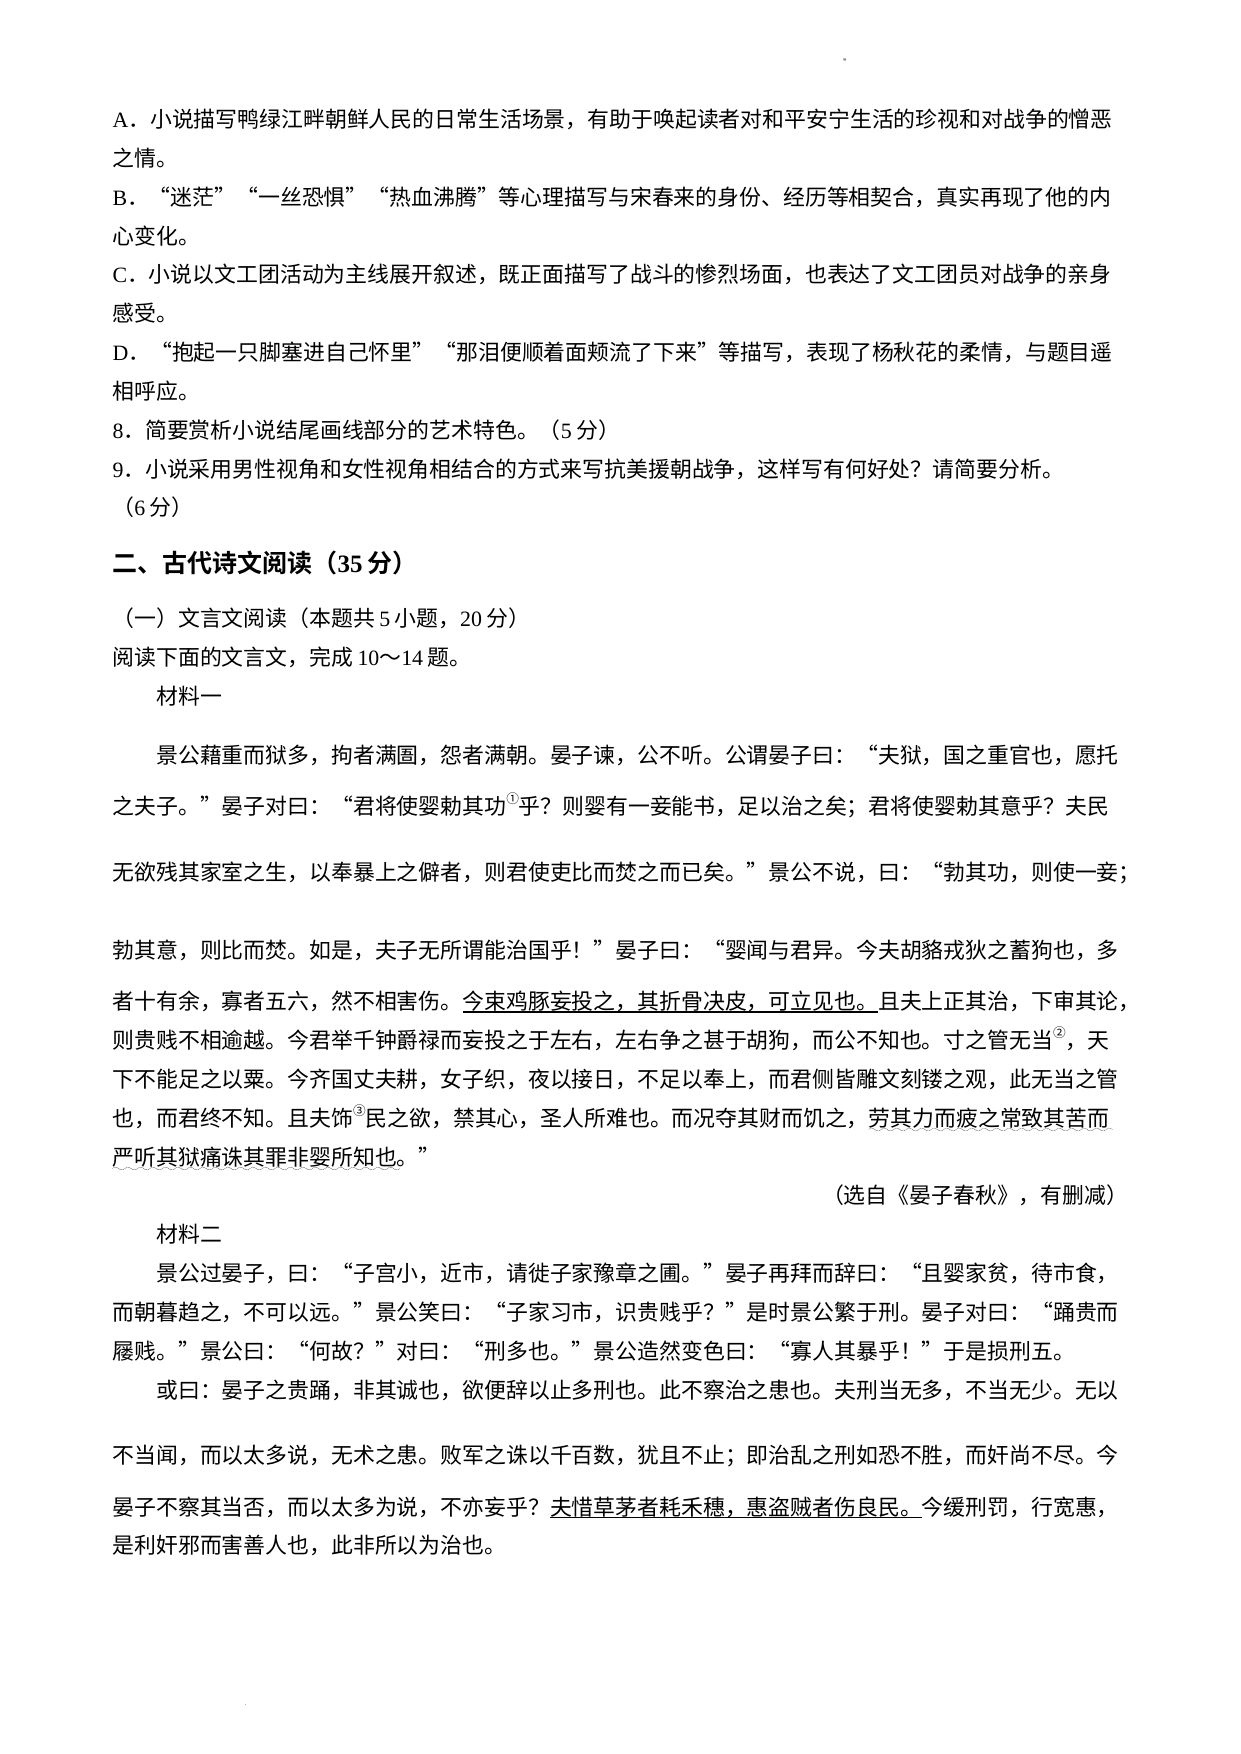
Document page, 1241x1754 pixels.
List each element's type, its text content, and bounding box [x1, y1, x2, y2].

text 8．简要赏析小说结尾画线部分的艺术特色。（5分） [112, 412, 1128, 445]
text 9．小说采用男性视角和女性视角相结合的方式来写抗美援朝战争，这样写有何好处？请简要分析。 [112, 451, 1128, 484]
text 阅读下面的文言文，完成10～14题。 [112, 640, 1128, 672]
text A．小说描写鸭绿江畔朝鲜人民的日常生活场景，有助于唤起读者对和平安宁生活的珍视和对战争的憎恶之情。 [112, 102, 1128, 173]
text （6分） [112, 490, 1128, 522]
text 二、古代诗文阅读（35分） [112, 529, 1128, 594]
text D．“抱起一只脚塞进自己怀里”“那泪便顺着面颊流了下来”等描写，表现了杨秋花的柔情，与题目遥相呼应。 [112, 335, 1128, 406]
text B．“迷茫”“一丝恐惧”“热血沸腾”等心理描写与宋春来的身份、经历等相契合，真实再现了他的内心变化。 [112, 179, 1128, 251]
text 景公过晏子，曰：“子宫小，近市，请徙子家豫章之圃。”晏子再拜而辞曰：“且婴家贫，待市食，而朝暮趋之，不可以远。”景公笑曰：“子家习市，识贵贱乎？”是时景公繁于刑。晏子对曰：“踊贵而屦贱。”景公曰：“何故？”对曰：“刑多也。”景公造然变色曰：“寡人其暴乎！”于是损刑五。 [112, 1256, 1128, 1366]
text 材料二 [112, 1217, 1128, 1249]
text （一）文言文阅读（本题共5小题，20分） [112, 601, 1128, 633]
text 景公藉重而狱多，拘者满圄，怨者满朝。晏子谏，公不听。公谓晏子曰：“夫狱，国之重官也，愿托之夫子。”晏子对曰：“君将使婴勅其功①乎？则婴有一妾能书，足以治之矣；君将使婴勅其意乎？夫民无欲残其家室之生，以奉暴上之僻者，则君使吏比而焚之而已矣。”景公不说，曰：“勃其功，则使一妾；勃其意，则比而焚。如是，夫子无所谓能治国乎！”晏子曰：“婴闻与君异。今夫胡貉戎狄之蓄狗也，多者十有余，寡者五六，然不相害伤。今束鸡豚妄投之，其折骨决皮，可立见也。且夫上正其治，下审其论，则贵贱不相逾越。今君举千钟爵禄而妄投之于左右，左右争之甚于胡狗，而公不知也。寸之管无当②，天下不能足之以粟。今齐国丈夫耕，女子织，夜以接日，不足以奉上，而君侧皆雕文刻镂之观，此无当之管也，而君终不知。且夫饰③民之欲，禁其心，圣人所难也。而况夺其财而饥之，劳其力而疲之常致其苦而严听其狱痛诛其罪非婴所知也。” [112, 717, 1128, 1172]
text 或曰：晏子之贵踊，非其诚也，欲便辞以止多刑也。此不察治之患也。夫刑当无多，不当无少。无以不当闻，而以太多说，无术之患。败军之诛以千百数，犹且不止；即治乱之刑如恐不胜，而奸尚不尽。今晏子不察其当否，而以太多为说，不亦妄乎？夫惜草茅者耗禾穗，惠盗贼者伤良民。今缓刑罚，行宽惠，是利奸邪而害善人也，此非所以为治也。 [112, 1372, 1128, 1561]
text C．小说以文工团活动为主线展开叙述，既正面描写了战斗的惨烈场面，也表达了文工团员对战争的亲身感受。 [112, 257, 1128, 328]
text 材料一 [112, 678, 1128, 711]
text （选自《晏子春秋》，有删减） [112, 1178, 1128, 1211]
